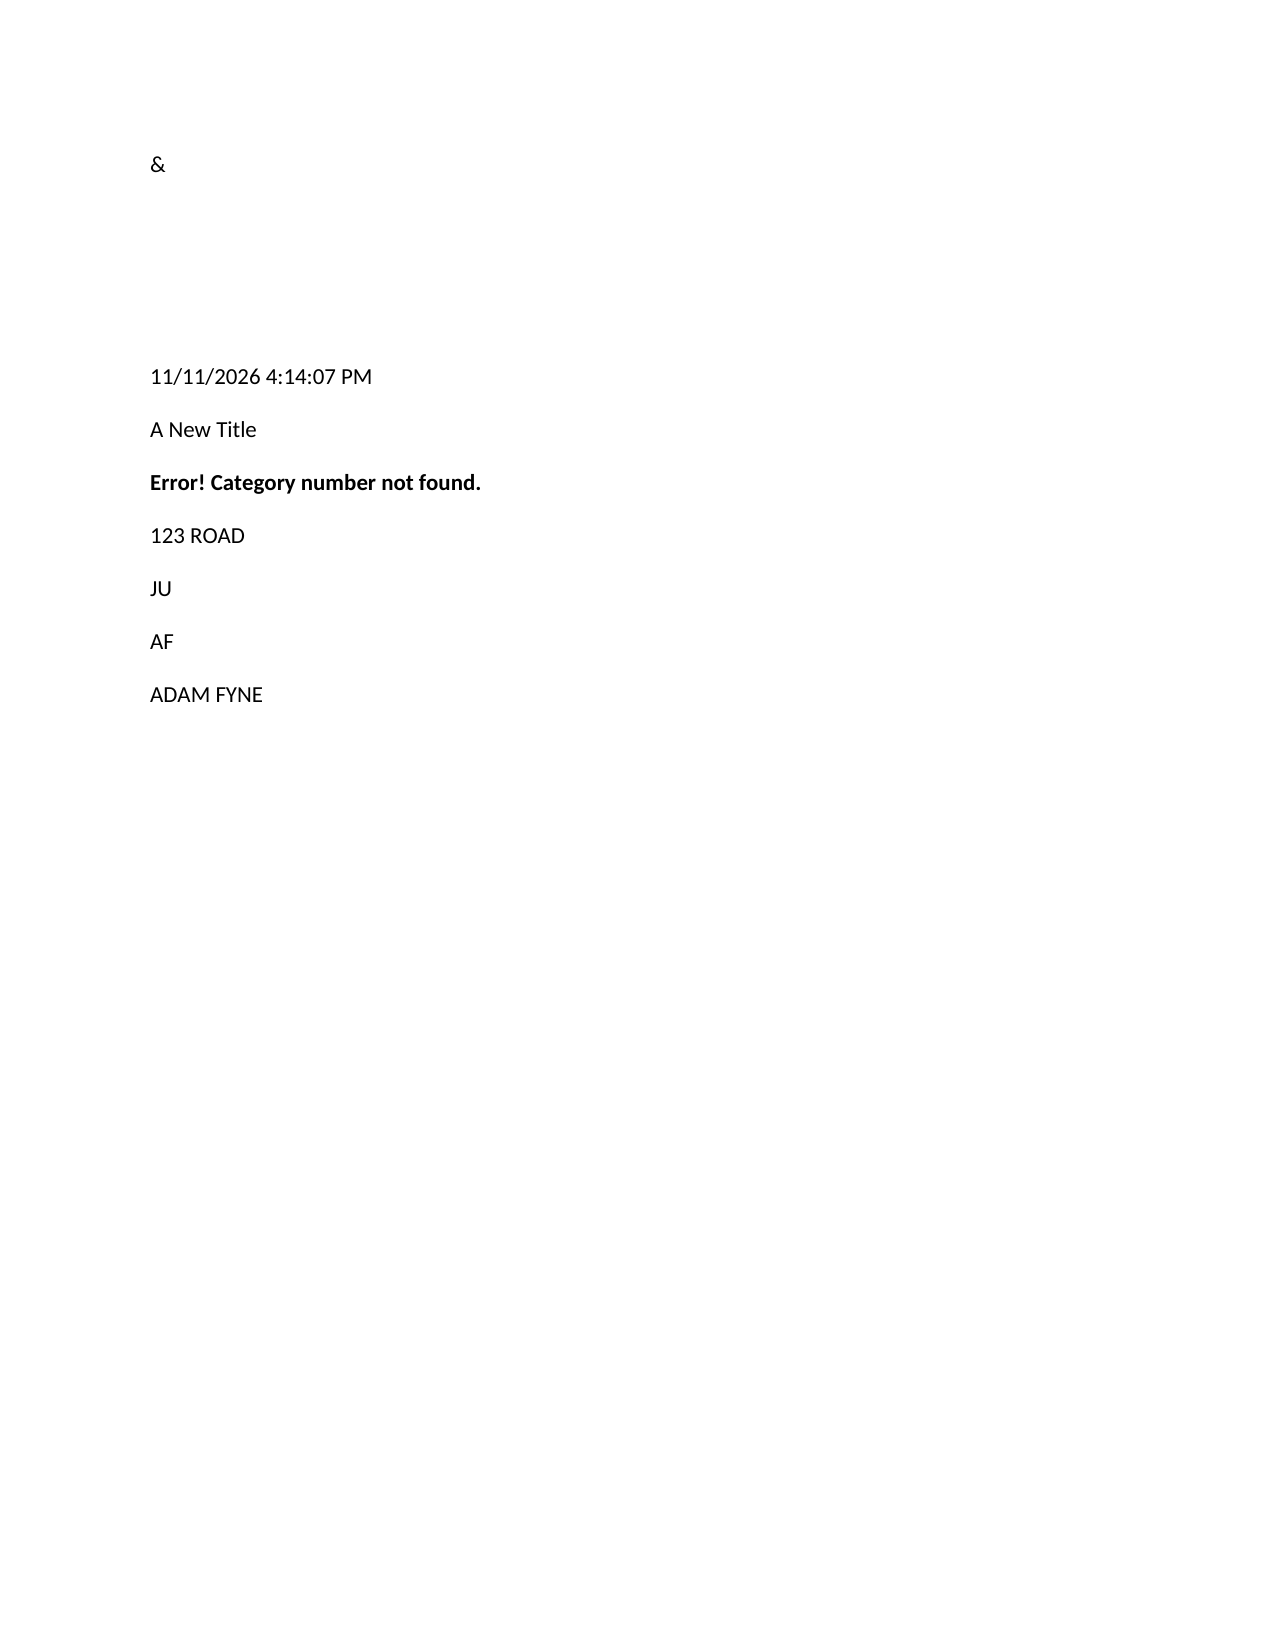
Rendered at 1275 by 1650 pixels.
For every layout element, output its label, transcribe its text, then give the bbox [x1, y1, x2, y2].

text 123 ROAD [150, 521, 1125, 549]
text Error! Category number not found. [150, 468, 1125, 496]
text ADAM FYNE [150, 680, 1125, 708]
text 13/01/2025 10:05:07 AM [150, 362, 1125, 390]
text AF [150, 627, 1125, 655]
text A New Title [150, 415, 1125, 443]
text JU [150, 574, 1125, 602]
